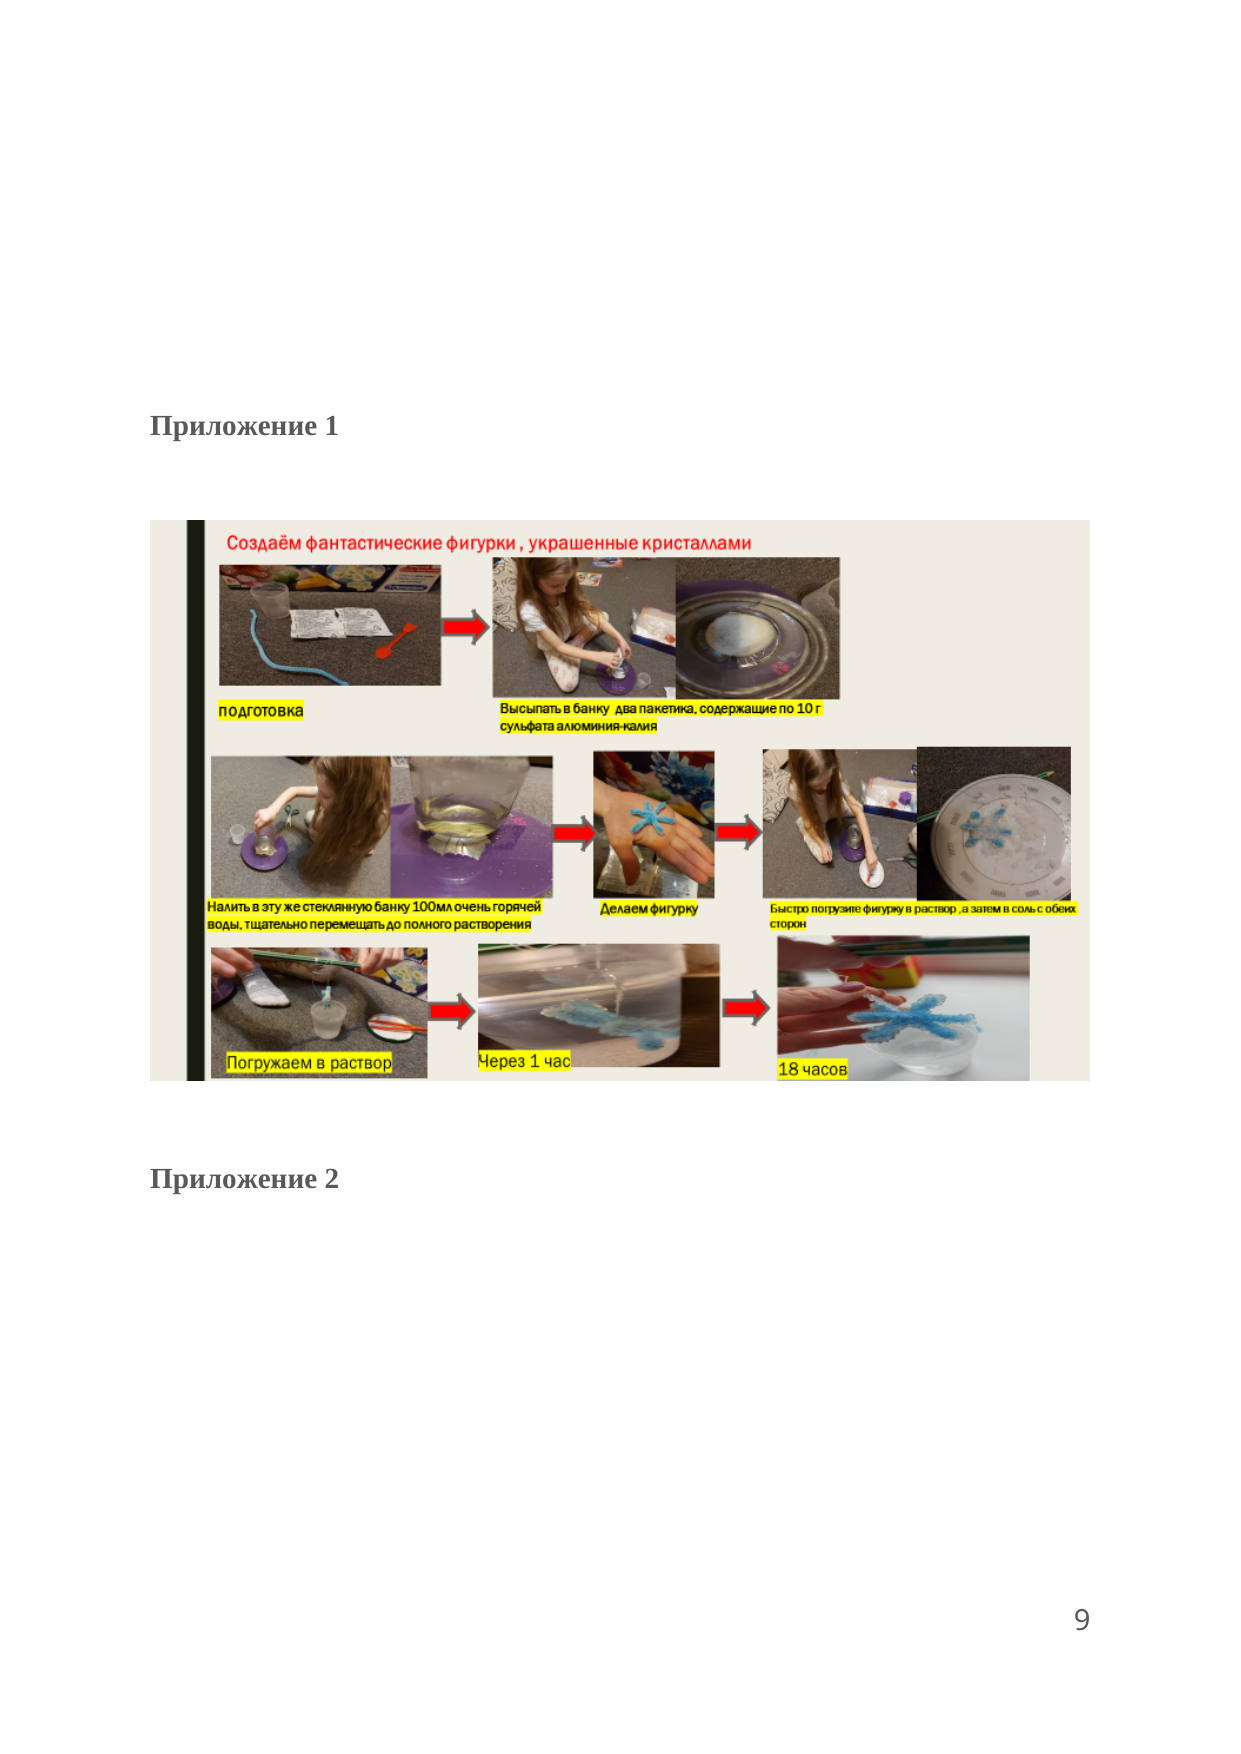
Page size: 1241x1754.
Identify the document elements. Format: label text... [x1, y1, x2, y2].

picture [150, 520, 1091, 1081]
text Приложение 1 [150, 408, 1090, 441]
text Приложение 2 [150, 1161, 1090, 1194]
